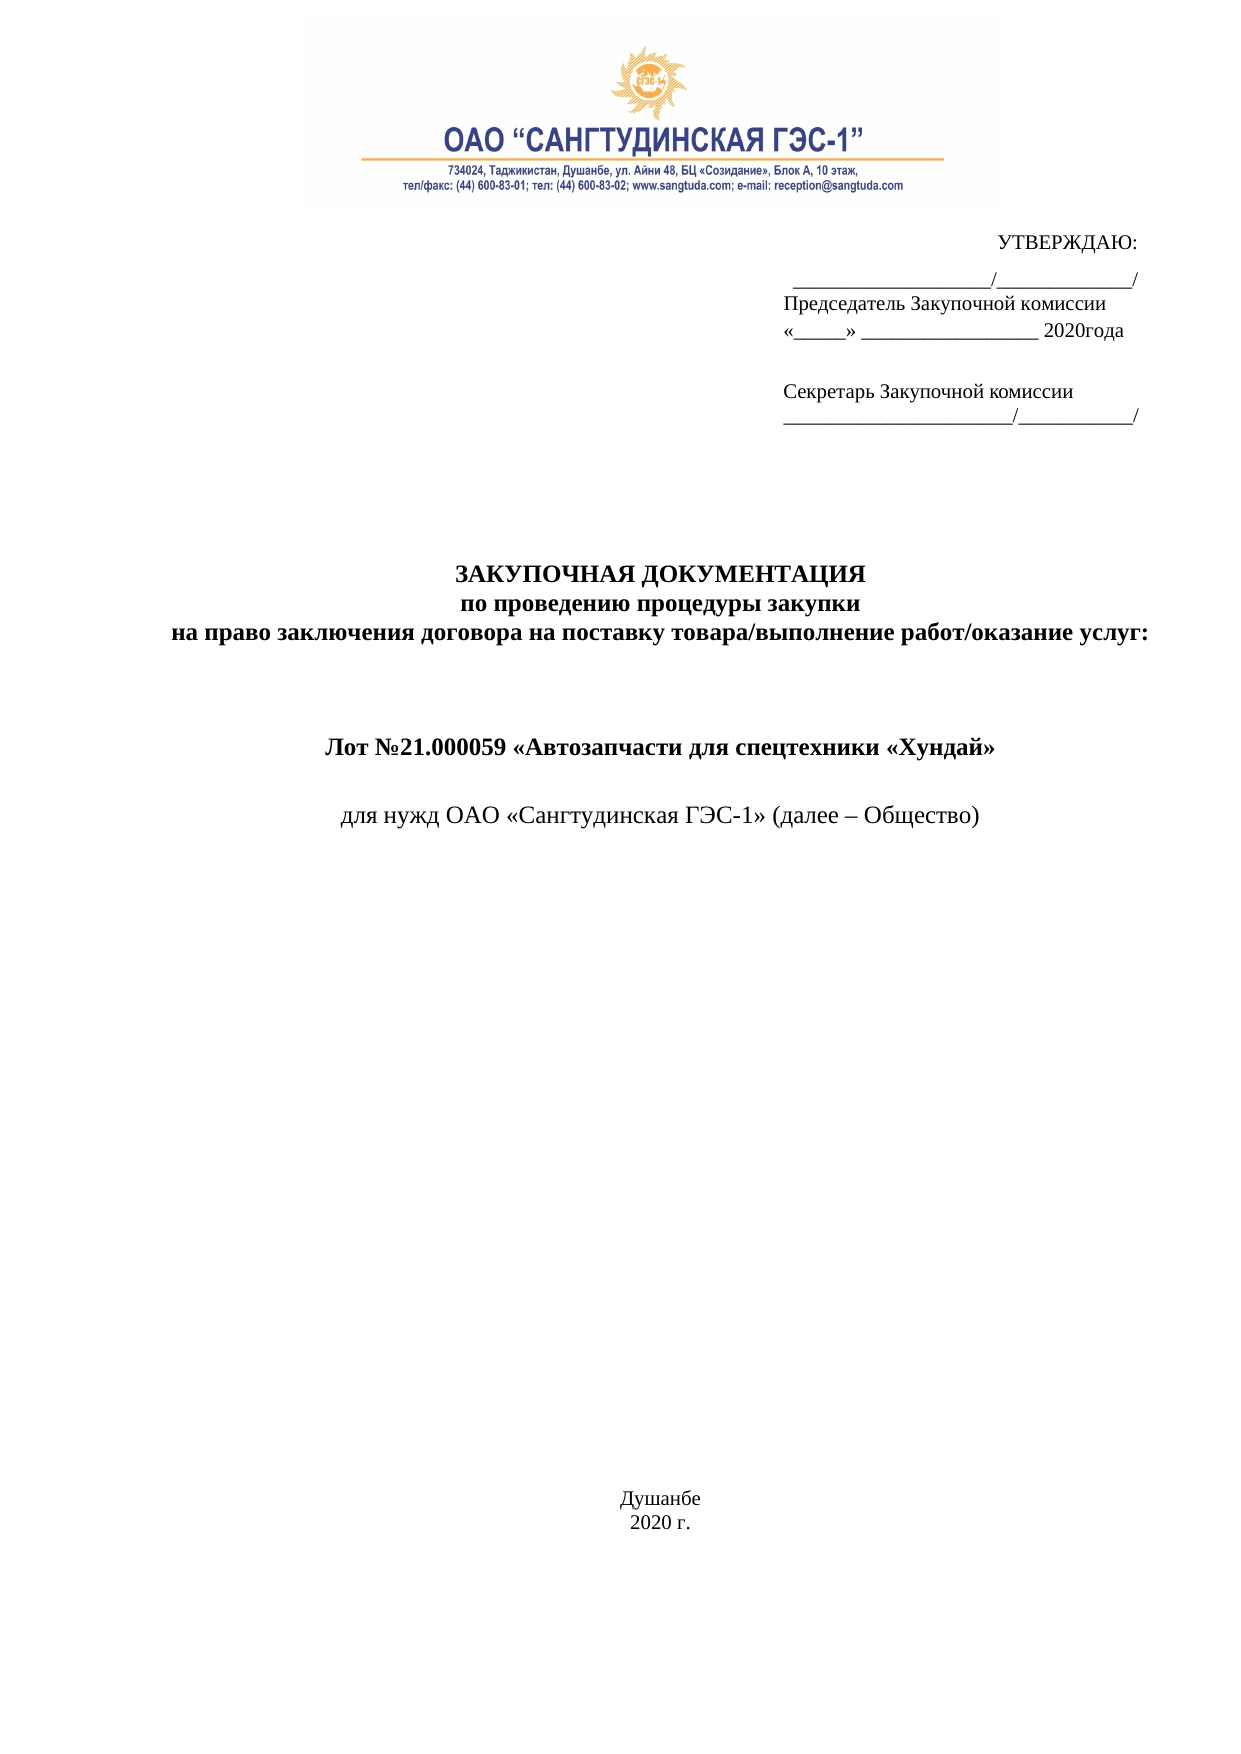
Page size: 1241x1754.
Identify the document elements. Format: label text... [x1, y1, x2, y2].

text на право заключения договора на поставку товара/выполнение работ/оказание услуг: [148, 617, 1172, 646]
text УТВЕРЖДАЮ: [148, 230, 1138, 254]
text ЗАКУПОЧНАЯ ДОКУМЕНТАЦИЯ [148, 559, 1172, 588]
text ___________________/_____________/ [148, 267, 1138, 291]
list Лот №21.000059 «Автозапчасти для спецтехники «Хундай» [148, 732, 1172, 761]
text Душанбе [148, 1486, 1172, 1510]
text «_____» _________________ 2020года [148, 318, 1172, 342]
picture [302, 14, 999, 209]
text Председатель Закупочной комиссии [783, 291, 1172, 315]
text 2020 г. [148, 1510, 1172, 1534]
list для нужд ОАО «Сангтудинская ГЭС-1» (далее – Общество) [148, 800, 1172, 829]
text ______________________/___________/ [783, 403, 1172, 427]
text Cекретарь Закупочной комиссии [783, 379, 1172, 403]
text по проведению процедуры закупки [148, 588, 1172, 617]
